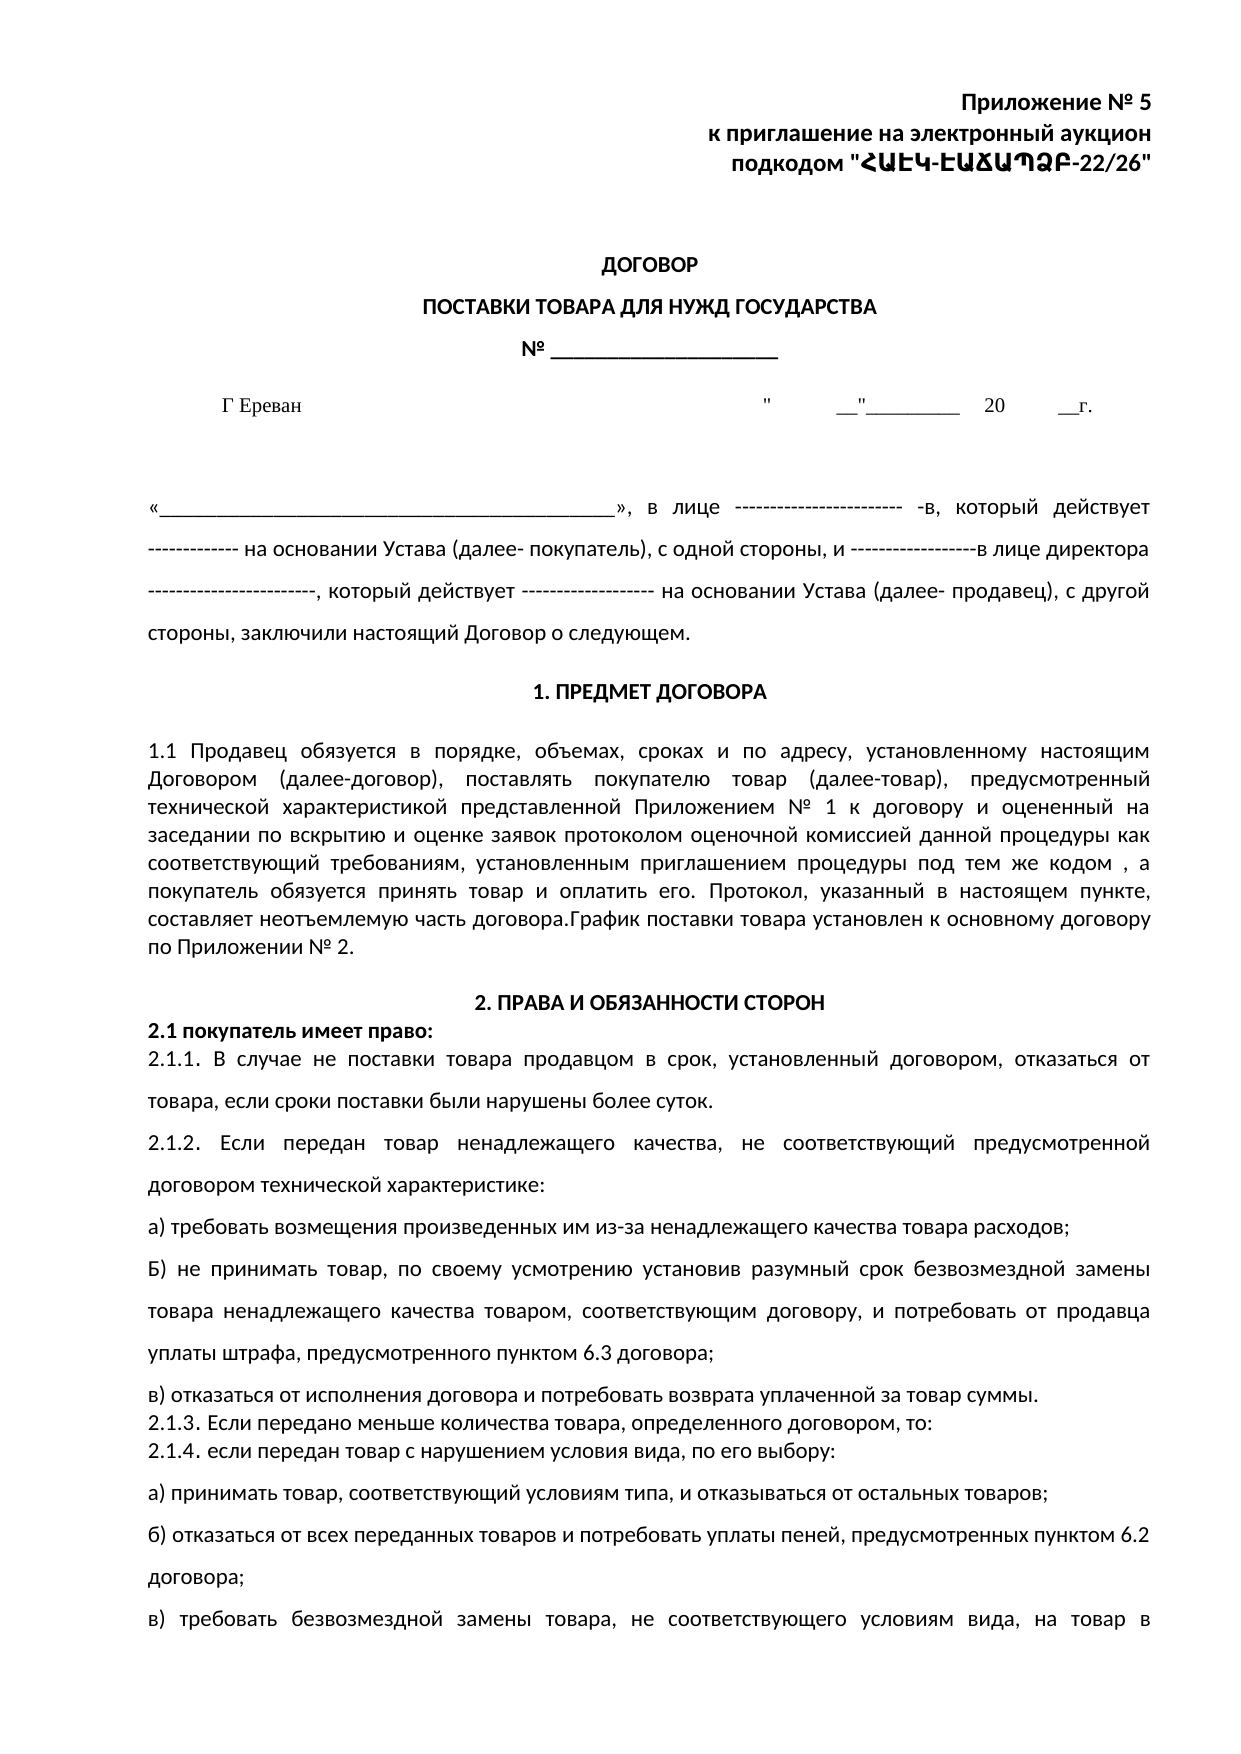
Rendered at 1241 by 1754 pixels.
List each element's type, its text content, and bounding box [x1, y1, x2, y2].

list 2. ПРАВА И ОБЯЗАННОСТИ СТОРОН [148, 988, 1152, 1016]
text к приглашение на электронный аукцион [177, 117, 1152, 147]
table_header " __"_________ 20 __г. [620, 393, 1104, 434]
list 2.1.2․ Если передан товар ненадлежащего качества, не соответствующий предусмотренной договором технической характеристике: [148, 1128, 1152, 1198]
text в) отказаться от исполнения договора и потребовать возврата уплаченной за товар суммы. [148, 1380, 1152, 1408]
text «________________________________________», в лице ------------------------ -в, который действует ------------- на основании Устава (далее- покупатель), с одной стороны, и ------------------в лице директора ------------------------, который действует ------------------- на основании Устава (далее- продавец), с другой стороны, заключили настоящий Договор о следующем. [148, 492, 1152, 646]
text ПОСТАВКИ ТОВАРА ДЛЯ НУЖД ГОСУДАРСТВА [148, 292, 1152, 321]
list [148, 1604, 1152, 1632]
list 2.1.1․ В случае не поставки товара продавцом в срок, установленный договором, отказаться от товара, если сроки поставки были нарушены более суток. [148, 1044, 1152, 1114]
text 2.1.3․ Если передано меньше количества товара, определенного договором, то: [148, 1408, 1152, 1436]
text Приложение № 5 [148, 86, 1152, 117]
text подкодом "ՀԱԷԿ-ԷԱՃԱՊՁԲ-22/26" [177, 147, 1152, 178]
list а) требовать возмещения произведенных им из-за ненадлежащего качества товара расходов; [148, 1212, 1152, 1240]
text № ____________________ [148, 334, 1152, 362]
text ДОГОВОР [148, 251, 1152, 278]
list Б) не принимать товар, по своему усмотрению установив разумный срок безвозмездной замены товара ненадлежащего качества товаром, соответствующим договору, и потребовать от продавца уплаты штрафа, предусмотренного пунктом 6.3 договора; [148, 1254, 1152, 1366]
text 1. ПРЕДМЕТ ДОГОВОРА [148, 677, 1152, 705]
text 2.1 покупатель имеет право: [148, 1016, 1152, 1044]
table_header Г Ереван [136, 393, 620, 434]
list 2.1.4․ если передан товар с нарушением условия вида, по его выбору: [148, 1436, 1152, 1464]
list а) принимать товар, соответствующий условиям типа, и отказываться от остальных товаров; [148, 1478, 1152, 1506]
list б) отказаться от всех переданных товаров и потребовать уплаты пеней, предусмотренных пунктом 6.2 договора; [148, 1520, 1152, 1590]
text 1.1 Продавец обязуется в порядке, объемах, сроках и по адресу, установленному настоящим Договором (далее-договор), поставлять покупателю товар (далее-товар), предусмотренный технической характеристикой представленной Приложением № 1 к договору и оцененный на заседании по вскрытию и оценке заявок протоколом оценочной комиссией данной процедуры как соответствующий требованиям, установленным приглашением процедуры под тем же кодом , а покупатель обязуется принять товар и оплатить его. Протокол, указанный в настоящем пункте, составляет неотъемлемую часть договора.График поставки товара установлен к основному договору по Приложении № 2. [148, 736, 1152, 960]
